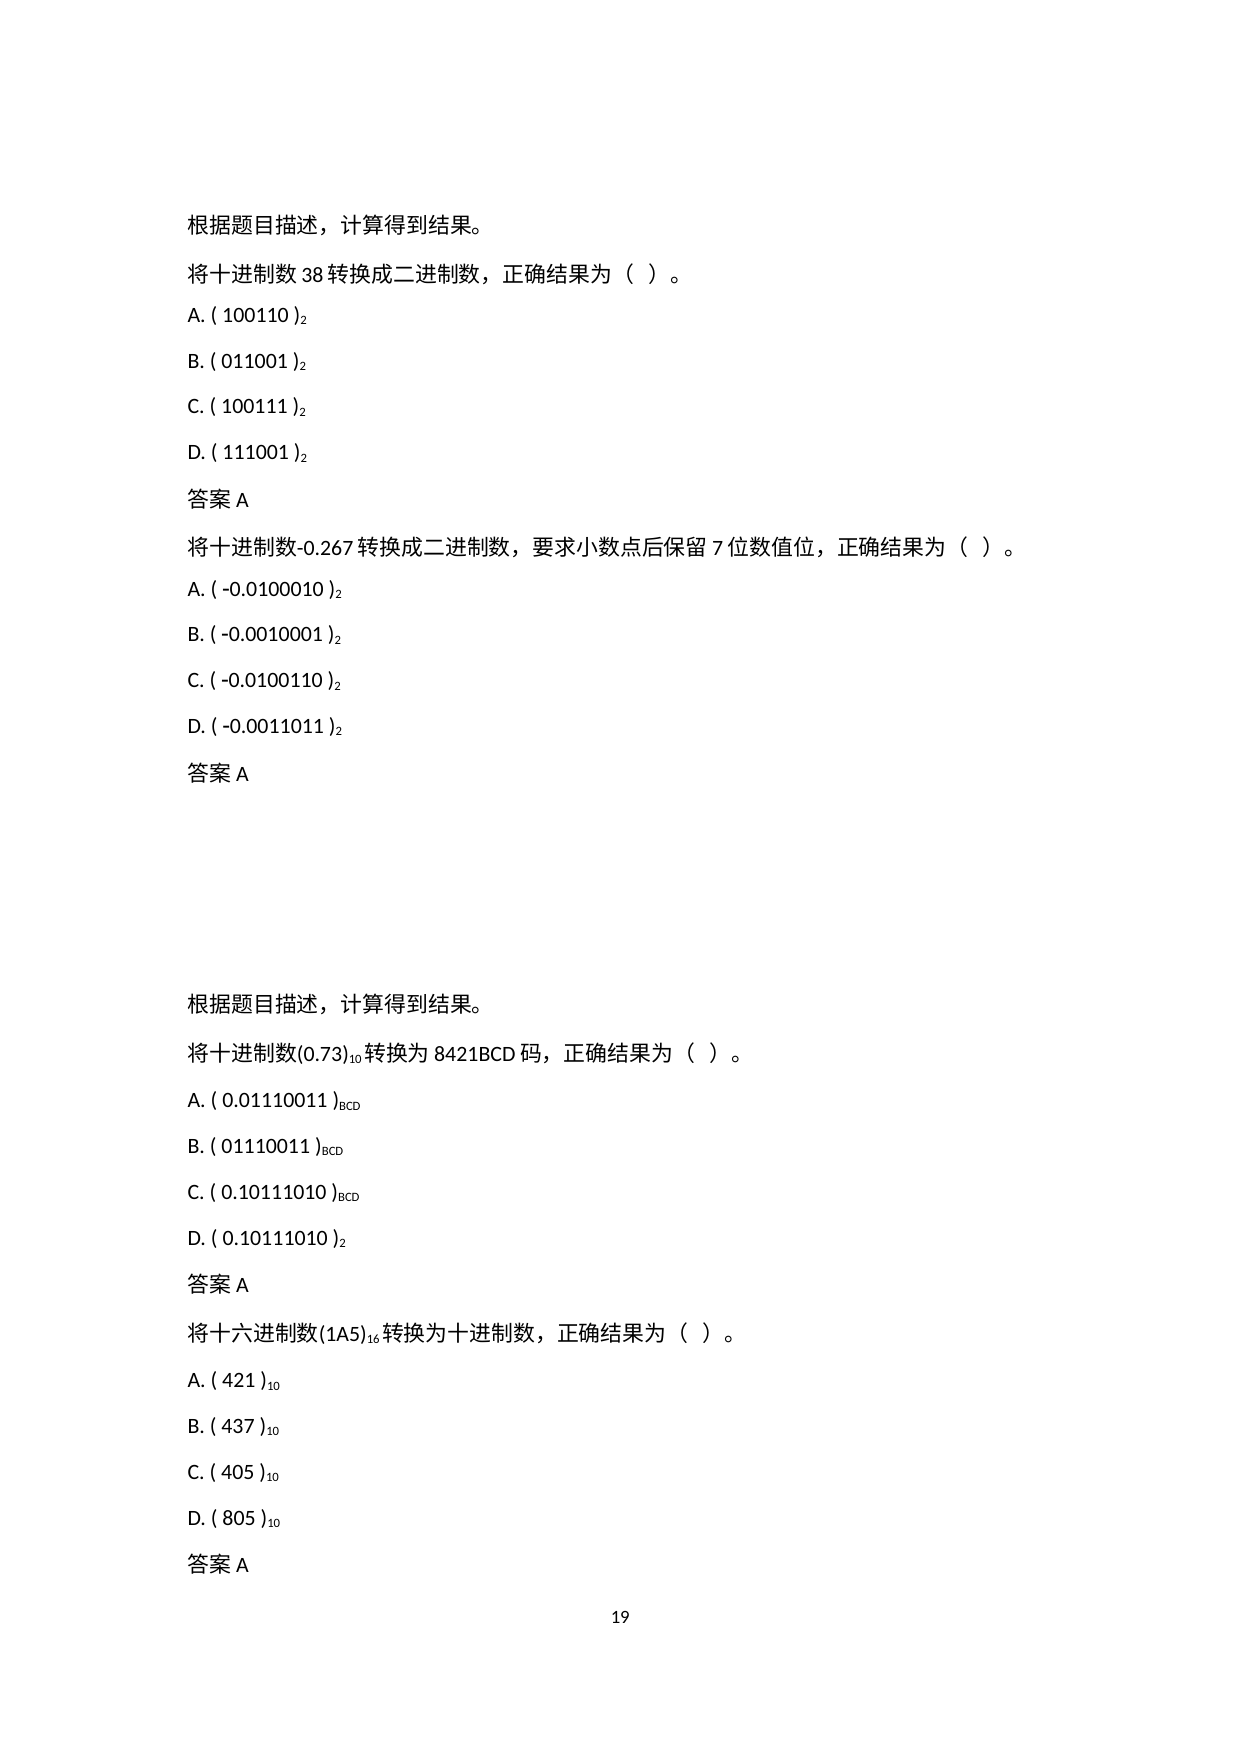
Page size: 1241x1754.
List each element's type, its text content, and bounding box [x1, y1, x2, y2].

text A. ( 100110 )2 [187, 298, 1053, 331]
text C. ( 0.10111010 )BCD [187, 1175, 1053, 1208]
text A. ( 421 )10 [187, 1363, 1053, 1396]
text D. ( 0.10111010 )2 [187, 1221, 1053, 1253]
text B. ( 0.0010001 )2 [187, 618, 1053, 650]
text C. ( 100111 )2 [187, 390, 1053, 422]
text D. ( 0.0011011 )2 [187, 709, 1053, 742]
text 根据题目描述，计算得到结果。 [187, 208, 1053, 240]
text 将十六进制数(1A5)16转换为十进制数，正确结果为（ ）。 [187, 1315, 1053, 1348]
text 答案 A [187, 1547, 1053, 1579]
text D. ( 111001 )2 [187, 436, 1053, 468]
text 将十进制数(0.73)10转换为8421BCD码，正确结果为（ ）。 [187, 1035, 1053, 1068]
text B. ( 01110011 )BCD [187, 1129, 1053, 1162]
text 将十进制数38转换成二进制数，正确结果为（ ）。 [187, 256, 1053, 289]
text C. ( 0.0100110 )2 [187, 663, 1053, 696]
text D. ( 805 )10 [187, 1501, 1053, 1533]
text C. ( 405 )10 [187, 1455, 1053, 1488]
text A. ( 0.0100010 )2 [187, 572, 1053, 604]
text 答案 A [187, 481, 1053, 514]
text 将十进制数-0.267转换成二进制数，要求小数点后保留7位数值位，正确结果为（ ）。 [187, 530, 1053, 562]
text A. ( 0.01110011 )BCD [187, 1083, 1053, 1116]
text 答案 A [187, 1267, 1053, 1299]
text B. ( 011001 )2 [187, 344, 1053, 376]
text 根据题目描述，计算得到结果。 [187, 987, 1053, 1019]
text B. ( 437 )10 [187, 1409, 1053, 1442]
text 答案 A [187, 755, 1053, 788]
